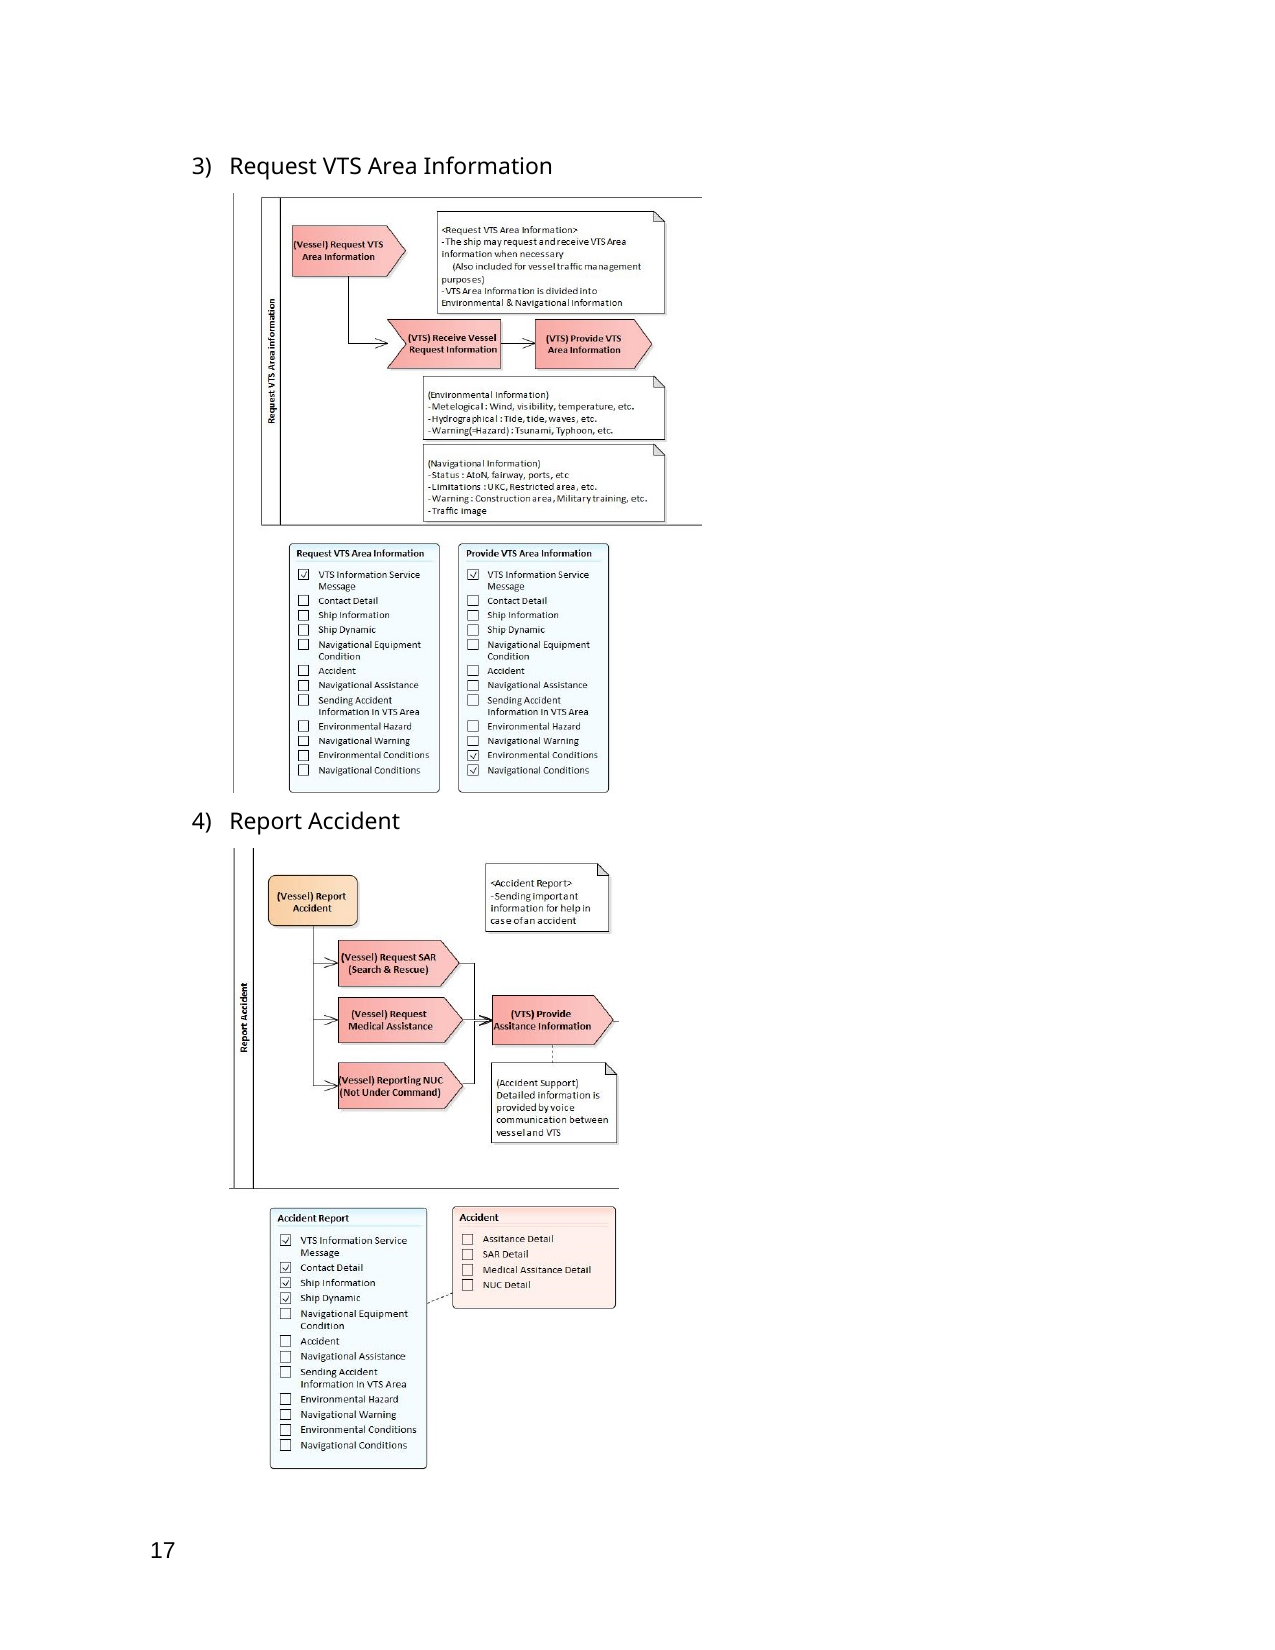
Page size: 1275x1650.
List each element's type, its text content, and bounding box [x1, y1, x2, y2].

list Report Accident [192, 805, 1125, 836]
list Request VTS Area Information [192, 150, 1125, 181]
picture [229, 848, 619, 1472]
picture [229, 193, 702, 793]
